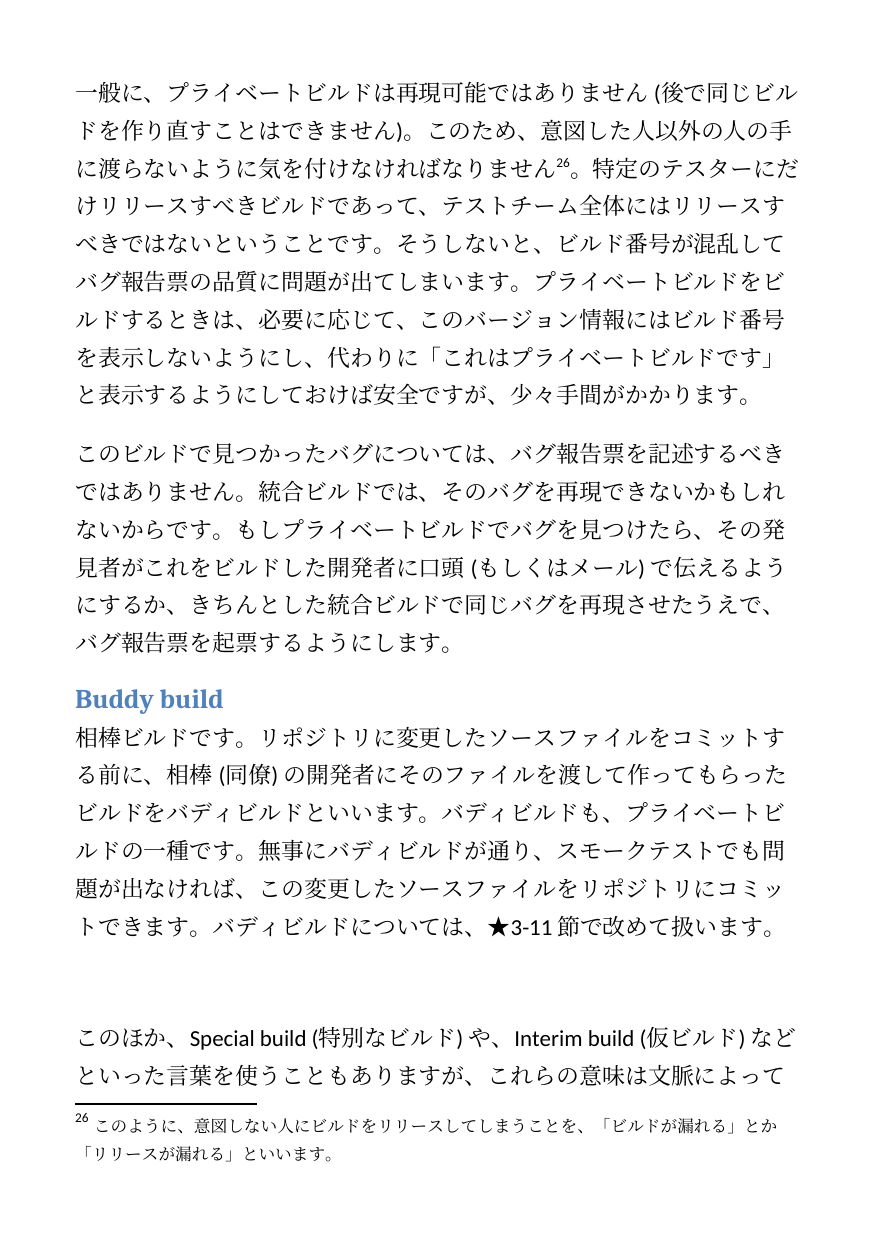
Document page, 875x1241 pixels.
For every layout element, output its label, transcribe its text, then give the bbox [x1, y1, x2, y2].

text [75, 1020, 799, 1091]
text 一般に、プライベートビルドは再現可能ではありません (後で同じビルドを作り直すことはできません)。このため、意図した人以外の人の手に渡らないように気を付けなければなりません。特定のテスターにだけリリースすべきビルドであって、テストチーム全体にはリリースすべきではないということです。そうしないと、ビルド番号が混乱してバグ報告票の品質に問題が出てしまいます。プライベートビルドをビルドするときは、必要に応じて、このバージョン情報にはビルド番号を表示しないようにし、代わりに「これはプライベートビルドです」と表示するようにしておけば安全ですが、少々手間がかかります。 [75, 75, 799, 410]
text 相棒ビルドです。リポジトリに変更したソースファイルをコミットする前に、相棒 (同僚) の開発者にそのファイルを渡して作ってもらったビルドをバディビルドといいます。バディビルドも、プライベートビルドの一種です。無事にバディビルドが通り、スモークテストでも問題が出なければ、この変更したソースファイルをリポジトリにコミットできます。バディビルドについては、★3-11節で改めて扱います。 [75, 719, 799, 942]
subtitle Buddy build [75, 684, 799, 715]
text このビルドで見つかったバグについては、バグ報告票を記述するべきではありません。統合ビルドでは、そのバグを再現できないかもしれないからです。もしプライベートビルドでバグを見つけたら、その発見者がこれをビルドした開発者に口頭 (もしくはメール) で伝えるようにするか、きちんとした統合ビルドで同じバグを再現させたうえで、バグ報告票を起票するようにします。 [75, 436, 799, 658]
